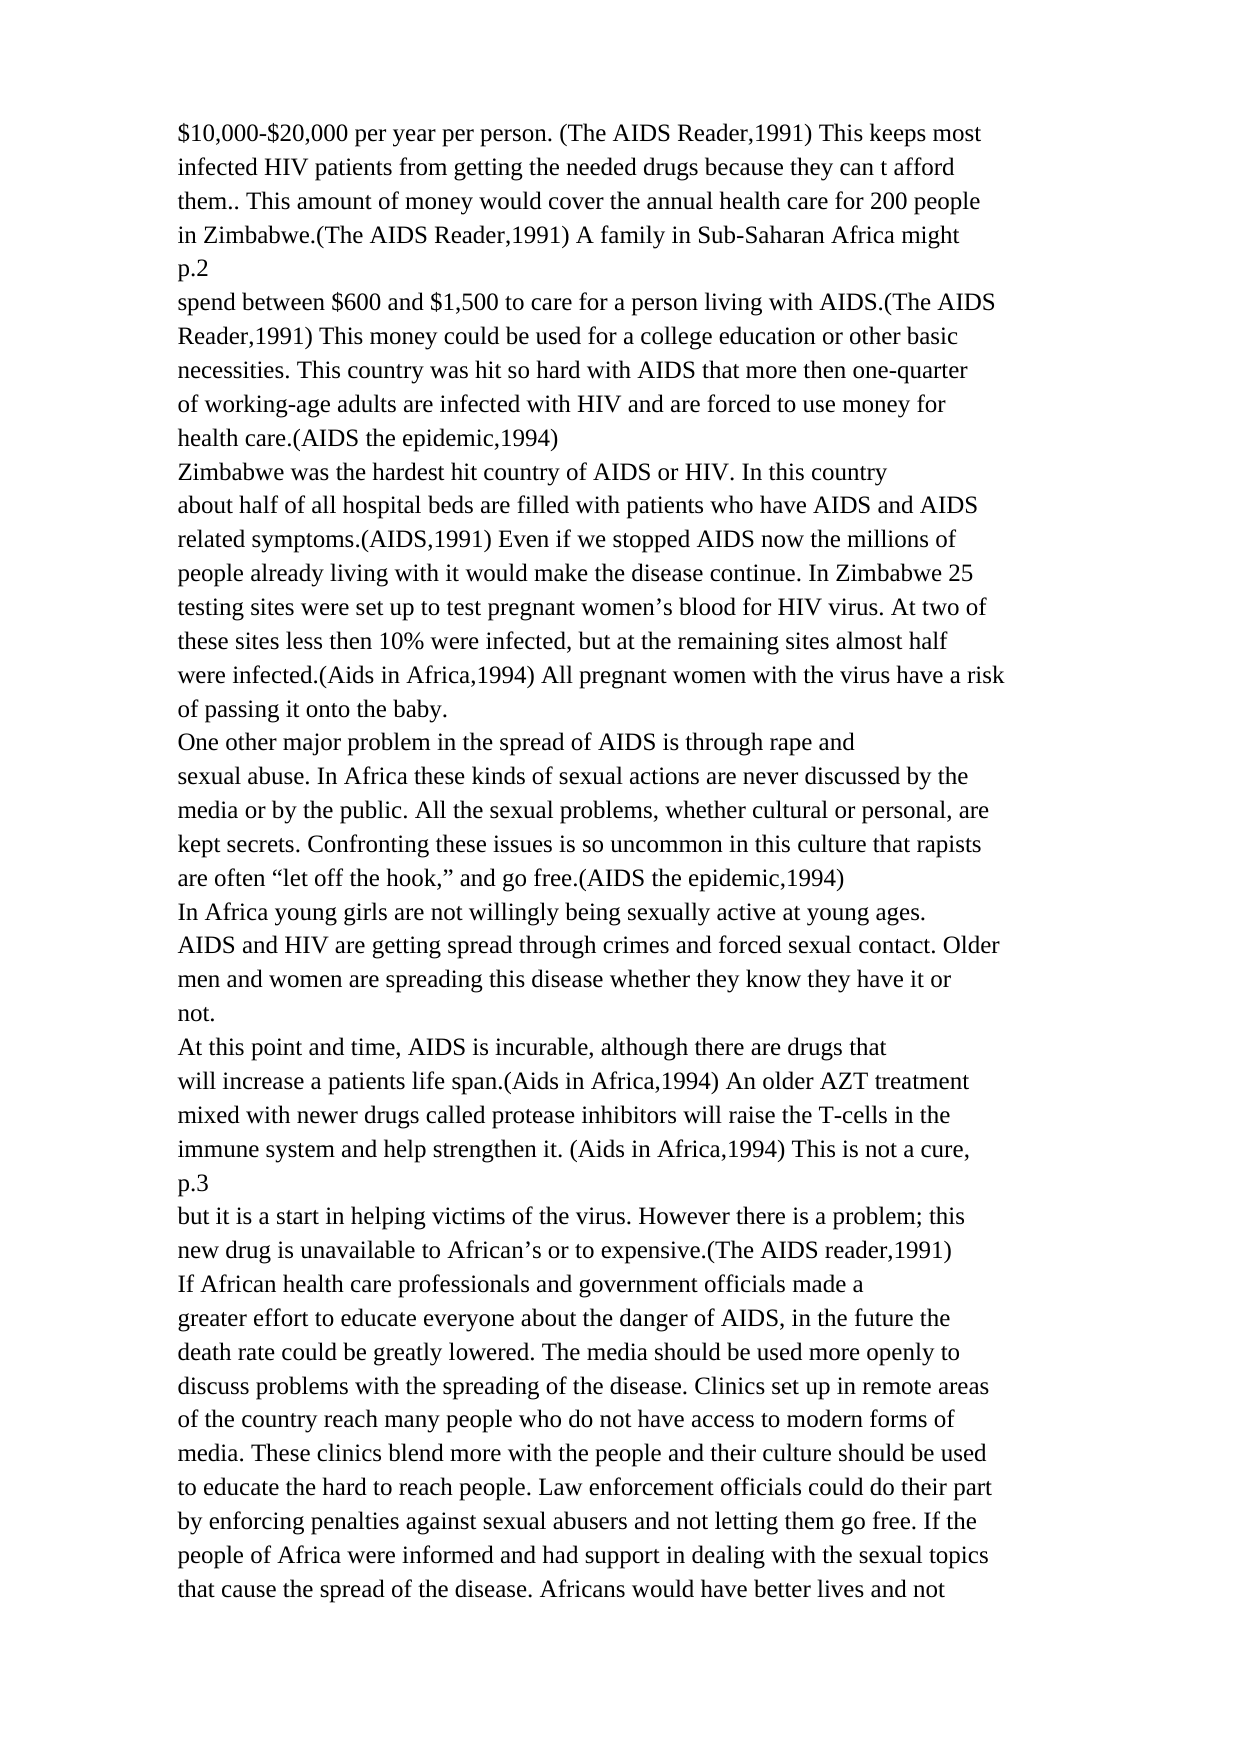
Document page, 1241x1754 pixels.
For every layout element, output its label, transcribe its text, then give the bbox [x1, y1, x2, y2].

text p.3 [177, 1168, 1152, 1196]
text of working-age adults are infected with HIV and are forced to use money for [177, 389, 1152, 418]
text people of Africa were informed and had support in dealing with the sexual topics [177, 1540, 1152, 1569]
text in Zimbabwe.(The AIDS Reader,1991) A family in Sub-Saharan Africa might [177, 220, 1152, 248]
text In Africa young girls are not willingly being sexually active at young ages. [177, 897, 1152, 926]
text death rate could be greatly lowered. The media should be used more openly to [177, 1337, 1152, 1366]
text p.2 [177, 253, 1152, 282]
text media. These clinics blend more with the people and their culture should be used [177, 1438, 1152, 1467]
text sexual abuse. In Africa these kinds of sexual actions are never discussed by the [177, 761, 1152, 790]
text immune system and help strengthen it. (Aids in Africa,1994) This is not a cure, [177, 1134, 1152, 1162]
text will increase a patients life span.(Aids in Africa,1994) An older AZT treatment [177, 1066, 1152, 1095]
text but it is a start in helping victims of the virus. However there is a problem; this [177, 1201, 1152, 1230]
text At this point and time, AIDS is incurable, although there are drugs that [177, 1032, 1152, 1061]
text about half of all hospital beds are filled with patients who have AIDS and AIDS [177, 491, 1152, 519]
text Reader,1991) This money could be used for a college education or other basic [177, 321, 1152, 350]
text mixed with newer drugs called protease inhibitors will raise the T-cells in the [177, 1100, 1152, 1129]
text discuss problems with the spreading of the disease. Clinics set up in remote areas [177, 1371, 1152, 1399]
text are often “let off the hook,” and go free.(AIDS the epidemic,1994) [177, 863, 1152, 892]
text kept secrets. Confronting these issues is so uncommon in this culture that rapists [177, 829, 1152, 858]
text Zimbabwe was the hardest hit country of AIDS or HIV. In this country [177, 457, 1152, 485]
text related symptoms.(AIDS,1991) Even if we stopped AIDS now the millions of [177, 524, 1152, 553]
text infected HIV patients from getting the needed drugs because they can t afford [177, 152, 1152, 181]
text by enforcing penalties against sexual abusers and not letting them go free. If the [177, 1506, 1152, 1535]
text men and women are spreading this disease whether they know they have it or [177, 964, 1152, 993]
text testing sites were set up to test pregnant women’s blood for HIV virus. At two of [177, 592, 1152, 621]
text new drug is unavailable to African’s or to expensive.(The AIDS reader,1991) [177, 1235, 1152, 1264]
text $10,000-$20,000 per year per person. (The AIDS Reader,1991) This keeps most [177, 118, 1152, 147]
text of the country reach many people who do not have access to modern forms of [177, 1404, 1152, 1433]
text health care.(AIDS the epidemic,1994) [177, 423, 1152, 452]
text them.. This amount of money would cover the annual health care for 200 people [177, 186, 1152, 214]
text necessities. This country was hit so hard with AIDS that more then one-quarter [177, 355, 1152, 384]
text If African health care professionals and government officials made a [177, 1269, 1152, 1298]
text One other major problem in the spread of AIDS is through rape and [177, 727, 1152, 756]
text to educate the hard to reach people. Law enforcement officials could do their part [177, 1472, 1152, 1501]
text these sites less then 10% were infected, but at the remaining sites almost half [177, 626, 1152, 655]
text people already living with it would make the disease continue. In Zimbabwe 25 [177, 558, 1152, 587]
text spend between $600 and $1,500 to care for a person living with AIDS.(The AIDS [177, 287, 1152, 316]
text AIDS and HIV are getting spread through crimes and forced sexual contact. Older [177, 931, 1152, 959]
text were infected.(Aids in Africa,1994) All pregnant women with the virus have a risk [177, 660, 1152, 688]
text greater effort to educate everyone about the danger of AIDS, in the future the [177, 1303, 1152, 1332]
text that cause the spread of the disease. Africans would have better lives and not [177, 1574, 1152, 1603]
text not. [177, 998, 1152, 1027]
text media or by the public. All the sexual problems, whether cultural or personal, are [177, 795, 1152, 824]
text of passing it onto the baby. [177, 694, 1152, 722]
